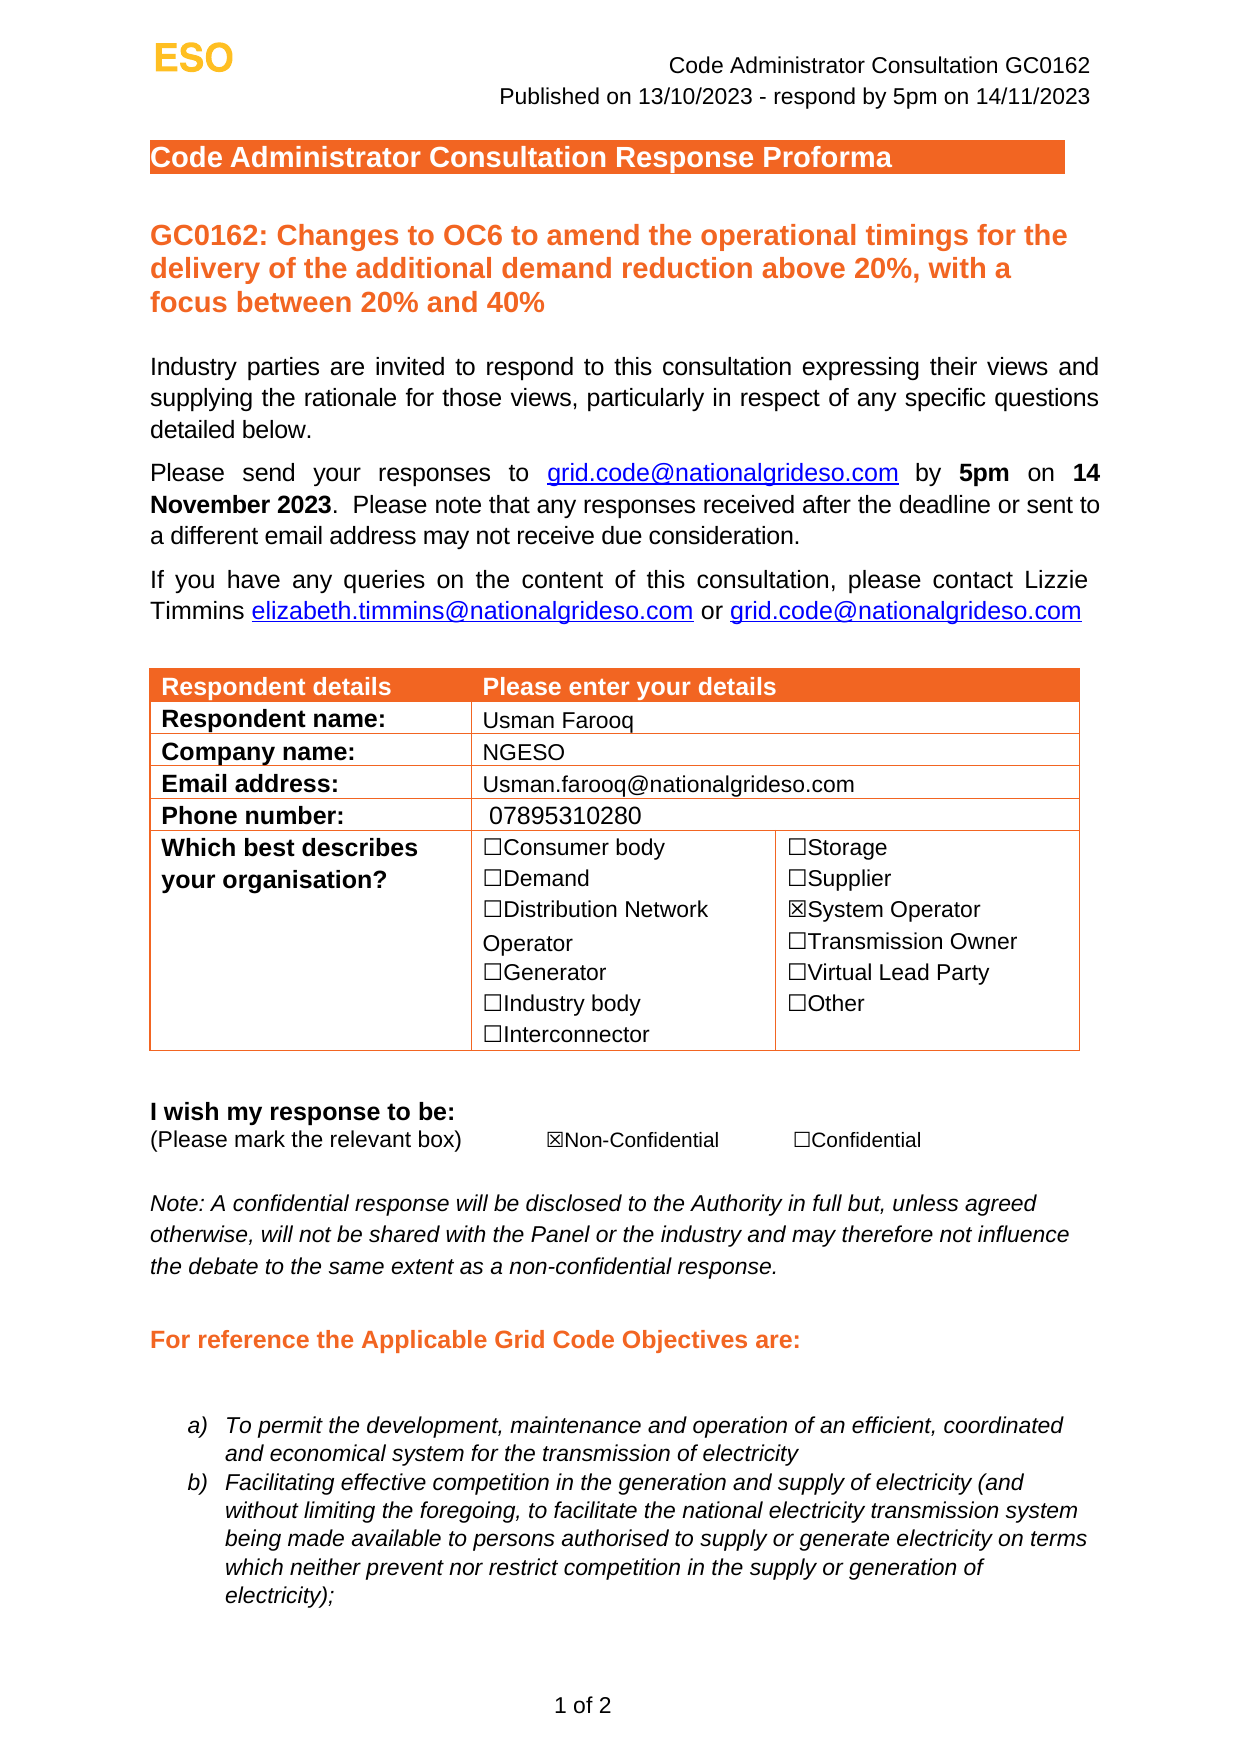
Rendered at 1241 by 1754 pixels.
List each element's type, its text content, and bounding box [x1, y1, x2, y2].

table_cell Email address: [151, 766, 471, 797]
text GC0162: Changes to OC6 to amend the operational timings for the delivery of the additional demand reduction above 20%, with a focus between 20% and 40% [150, 218, 1090, 318]
list To permit the development, maintenance and operation of an efficient, coordinated and economical system for the transmission of electricity [187, 1412, 1090, 1466]
text Industry parties are invited to respond to this consultation expressing their views and supplying the rationale for those views, particularly in respect of any specific questions detailed below. [150, 349, 1100, 443]
table_header Confidential [793, 1126, 1039, 1154]
list Facilitating effective competition in the generation and supply of electricity (and without limiting the foregoing, to facilitate the national electricity transmission system being made available to persons authorised to supply or generate electricity on terms which neither prevent nor restrict competition in the supply or generation of electricity); [187, 1468, 1090, 1609]
text Note: A confidential response will be disclosed to the Authority in full but, unless agreed otherwise, will not be shared with the Panel or the industry and may therefore not influence the debate to the same extent as a non-confidential response. [150, 1185, 1090, 1279]
table_cell Respondent name: [151, 702, 471, 733]
table_header Non-Confidential [546, 1126, 793, 1154]
text If you have any queries on the content of this consultation, please contact Lizzie Timmins elizabeth.timmins@nationalgrideso.com or grid.code@nationalgrideso.com [150, 562, 1090, 624]
table_header Please enter your details [472, 669, 1079, 701]
text Please send your responses to grid.code@nationalgrideso.com by 5pm on 14 November 2023. Please note that any responses received after the deadline or sent to a different email address may not receive due consideration. [150, 456, 1100, 549]
table_cell Storage Supplier System Operator Transmission Owner Virtual Lead Party Other [776, 831, 1079, 1049]
table_cell Phone number: [151, 799, 471, 830]
table_header Respondent details [151, 669, 471, 701]
table_cell Company name: [151, 734, 471, 765]
table_cell Consumer body Demand Distribution Network Operator Generator Industry body Interconnector [472, 831, 775, 1049]
text For reference the Applicable Grid Code Objectives are: [150, 1323, 1090, 1354]
table_header (Please mark the relevant box) [150, 1126, 546, 1154]
table_cell Which best describes your organisation? [151, 831, 471, 1049]
list Code Administrator Consultation Response Proforma [150, 140, 1065, 174]
text I wish my response to be: [150, 1094, 1090, 1126]
